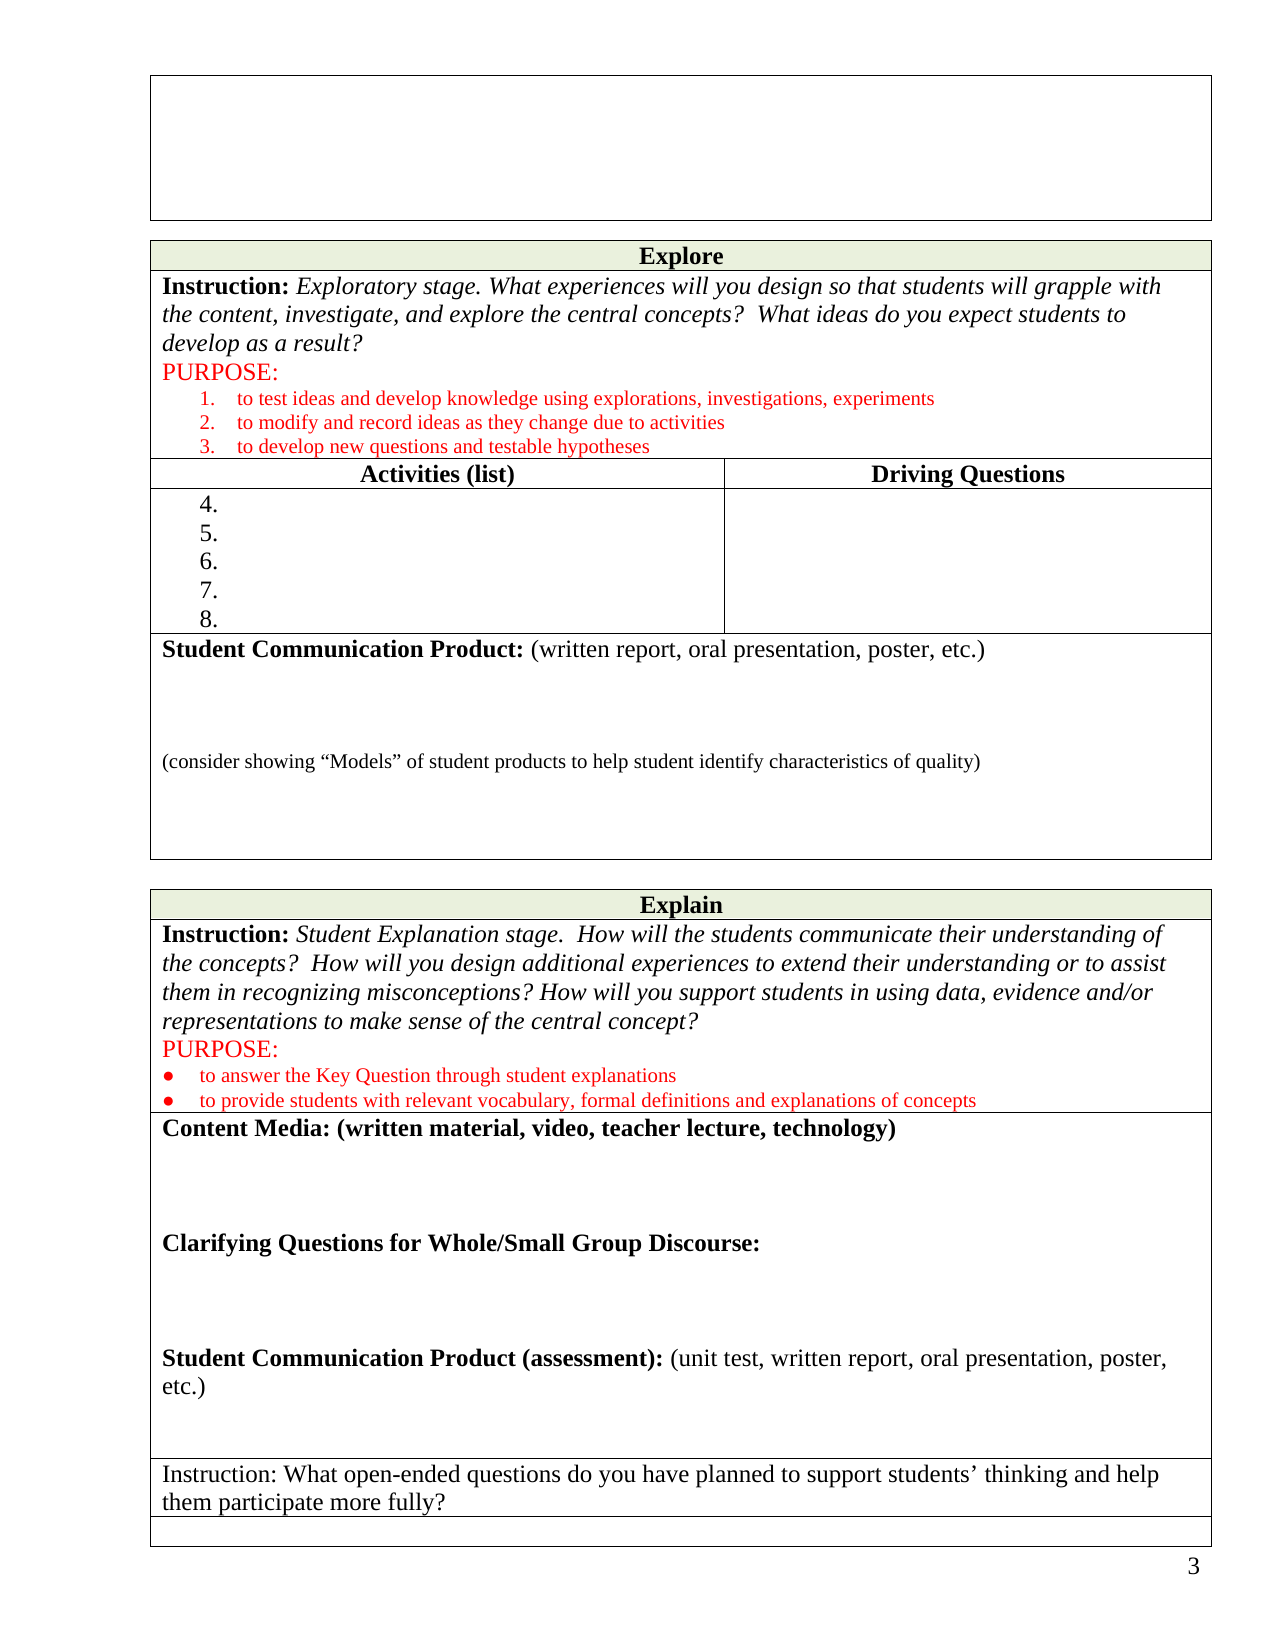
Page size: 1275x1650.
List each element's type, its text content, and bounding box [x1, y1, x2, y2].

table_header Explore [151, 241, 1211, 270]
table_cell Content Media: (written material, video, teacher lecture, technology) Clarifying Questions for Whole/Small Group Discourse: Student Communication Product (assessment): (unit test, written report, oral presentation, poster, etc.) [151, 1113, 1211, 1458]
table_cell Activities (list) [151, 459, 724, 488]
table_cell Student Communication Product: (written report, oral presentation, poster, etc.) (consider showing “Models” of student products to help student identify characteristics of quality) [151, 634, 1211, 859]
table_cell Driving Questions [725, 459, 1211, 488]
table_cell Instruction: What open-ended questions do you have planned to support students’ thinking and help them participate more fully? [151, 1459, 1211, 1516]
table_cell [725, 489, 1211, 633]
table_cell Instruction: Exploratory stage. What experiences will you design so that students will grapple with the content, investigate, and explore the central concepts? What ideas do you expect students to develop as a result? PURPOSE: to test ideas and develop knowledge using explorations, investigations, experiments to modify and record ideas as they change due to activities to develop new questions and testable hypotheses [151, 271, 1211, 458]
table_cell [151, 76, 1211, 220]
table_header Explain [151, 890, 1211, 918]
table_cell Instruction: Student Explanation stage. How will the students communicate their understanding of the concepts? How will you design additional experiences to extend their understanding or to assist them in recognizing misconceptions? How will you support students in using data, evidence and/or representations to make sense of the central concept? PURPOSE: to answer the Key Question through student explanations to provide students with relevant vocabulary, formal definitions and explanations of concepts [151, 920, 1211, 1112]
table_cell [151, 1517, 1211, 1546]
table_cell [151, 489, 724, 633]
